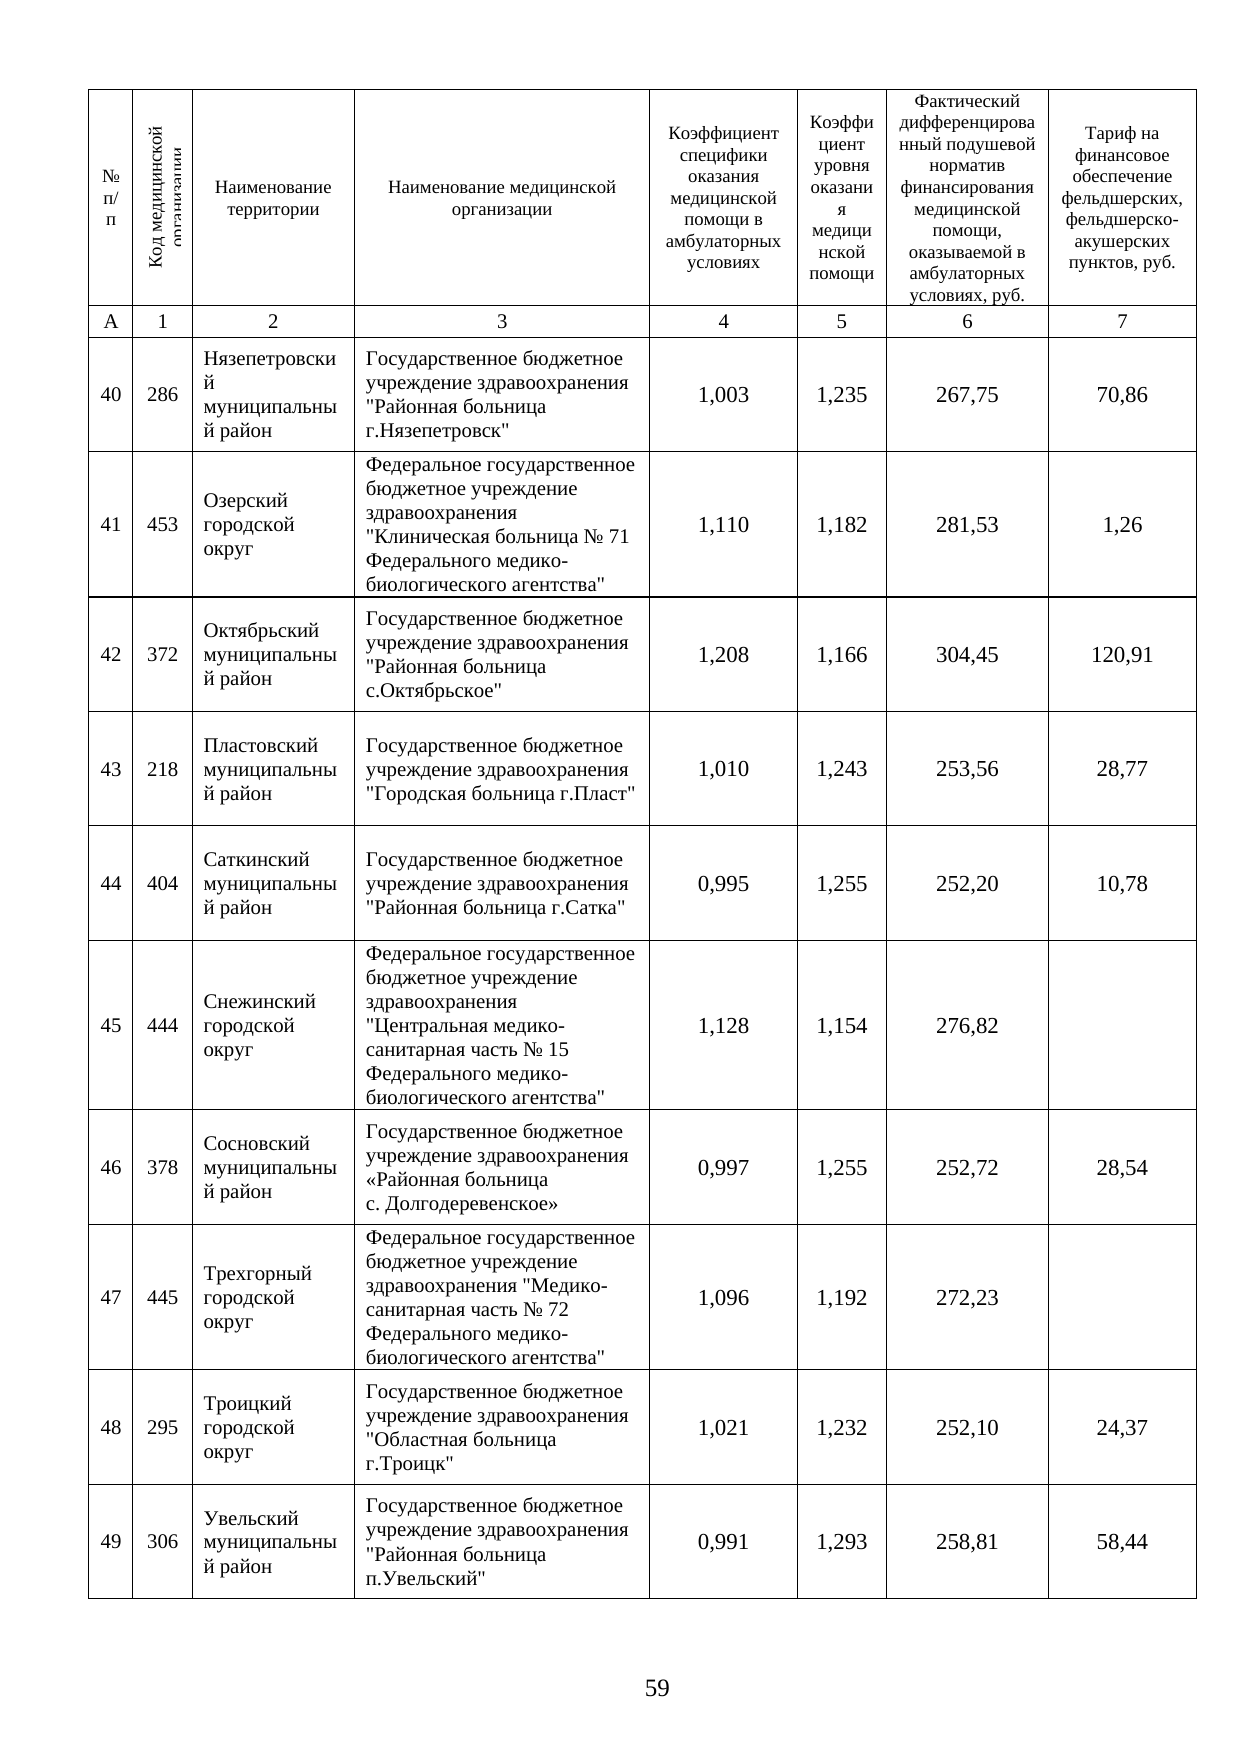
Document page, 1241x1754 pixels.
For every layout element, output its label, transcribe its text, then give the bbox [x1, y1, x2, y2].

table_header Коэффициент уровня оказания медицинской помощи [798, 90, 886, 305]
table_cell 1,003 [650, 338, 797, 451]
table_cell 1,182 [798, 452, 886, 596]
table_cell Снежинский городской округ [193, 941, 354, 1109]
table_cell 0,995 [650, 826, 797, 940]
table_cell 1,096 [650, 1225, 797, 1369]
table_cell 1,166 [798, 598, 886, 711]
table_cell 445 [133, 1225, 192, 1369]
table_cell 295 [133, 1370, 192, 1484]
table_cell Озерский городской округ [193, 452, 354, 596]
table_cell 272,23 [887, 1225, 1048, 1369]
table_cell Октябрьский муниципальный район [193, 598, 354, 711]
table_cell 372 [133, 598, 192, 711]
table_cell 252,10 [887, 1370, 1048, 1484]
table_cell 1,208 [650, 598, 797, 711]
table_cell Государственное бюджетное учреждение здравоохранения "Районная больница п.Увельский" [355, 1485, 649, 1598]
table_cell 7 [1049, 306, 1196, 337]
table_cell 1,154 [798, 941, 886, 1109]
table_cell 3 [355, 306, 649, 337]
table_cell Увельский муниципальный район [193, 1485, 354, 1598]
table_cell Государственное бюджетное учреждение здравоохранения «Районная больница с. Долгодеревенское» [355, 1110, 649, 1224]
table_cell [1049, 941, 1196, 1109]
table_header Наименование территории [193, 90, 354, 305]
table_cell Троицкий городской округ [193, 1370, 354, 1484]
table_cell Государственное бюджетное учреждение здравоохранения "Районная больница г.Нязепетровск" [355, 338, 649, 451]
table_cell 258,81 [887, 1485, 1048, 1598]
table_cell 1,235 [798, 338, 886, 451]
table_cell [1049, 1225, 1196, 1369]
table_cell 276,82 [887, 941, 1048, 1109]
table_cell Федеральное государственное бюджетное учреждение здравоохранения "Центральная медико-санитарная часть № 15 Федерального медико-биологического агентства" [355, 941, 649, 1109]
table_cell 45 [89, 941, 132, 1109]
table_header Наименование медицинской организации [355, 90, 649, 305]
table_cell 1,243 [798, 712, 886, 825]
table_cell 453 [133, 452, 192, 596]
table_cell 1,128 [650, 941, 797, 1109]
table_cell 41 [89, 452, 132, 596]
table_cell 28,54 [1049, 1110, 1196, 1224]
table_cell 281,53 [887, 452, 1048, 596]
table_cell 2 [193, 306, 354, 337]
table_cell 6 [887, 306, 1048, 337]
table_cell 444 [133, 941, 192, 1109]
table_cell Саткинский муниципальный район [193, 826, 354, 940]
table_cell 120,91 [1049, 598, 1196, 711]
table_cell 267,75 [887, 338, 1048, 451]
table_cell 43 [89, 712, 132, 825]
table_cell 1 [133, 306, 192, 337]
table_cell 40 [89, 338, 132, 451]
table_cell 44 [89, 826, 132, 940]
table_cell 1,255 [798, 1110, 886, 1224]
table_cell 47 [89, 1225, 132, 1369]
table_header Коэффициент специфики оказания медицинской помощи в амбулаторных условиях [650, 90, 797, 305]
table_cell 5 [798, 306, 886, 337]
table_cell 1,26 [1049, 452, 1196, 596]
table_cell Пластовский муниципальный район [193, 712, 354, 825]
table_header Фактический дифференцированный подушевой норматив финансирования медицинской помощи, оказываемой в амбулаторных условиях, руб. [887, 90, 1048, 305]
table_cell Государственное бюджетное учреждение здравоохранения "Городская больница г.Пласт" [355, 712, 649, 825]
table_cell 4 [650, 306, 797, 337]
table_cell 1,021 [650, 1370, 797, 1484]
table_cell 70,86 [1049, 338, 1196, 451]
table_header Код медицинской организации [133, 90, 192, 305]
table_cell Государственное бюджетное учреждение здравоохранения "Районная больница г.Сатка" [355, 826, 649, 940]
table_header Тариф на финансовое обеспечение фельдшерских, фельдшерско-акушерских пунктов, руб. [1049, 90, 1196, 305]
table_cell Государственное бюджетное учреждение здравоохранения "Областная больница г.Троицк" [355, 1370, 649, 1484]
table_header № п/п [89, 90, 132, 305]
table_cell 48 [89, 1370, 132, 1484]
table_cell 58,44 [1049, 1485, 1196, 1598]
table_cell Федеральное государственное бюджетное учреждение здравоохранения "Клиническая больница № 71 Федерального медико-биологического агентства" [355, 452, 649, 596]
table_cell 42 [89, 598, 132, 711]
table_cell 0,997 [650, 1110, 797, 1224]
table_cell 304,45 [887, 598, 1048, 711]
table_cell 252,72 [887, 1110, 1048, 1224]
table_cell 286 [133, 338, 192, 451]
table_cell 46 [89, 1110, 132, 1224]
table_cell Федеральное государственное бюджетное учреждение здравоохранения "Медико-санитарная часть № 72 Федерального медико-биологического агентства" [355, 1225, 649, 1369]
table_cell Трехгорный городской округ [193, 1225, 354, 1369]
table_cell 28,77 [1049, 712, 1196, 825]
table_cell 253,56 [887, 712, 1048, 825]
table_cell 1,232 [798, 1370, 886, 1484]
table_cell 10,78 [1049, 826, 1196, 940]
table_cell 49 [89, 1485, 132, 1598]
table_cell Государственное бюджетное учреждение здравоохранения "Районная больница с.Октябрьское" [355, 598, 649, 711]
table_cell А [89, 306, 132, 337]
table_cell Нязепетровский муниципальный район [193, 338, 354, 451]
table_cell Сосновский муниципальный район [193, 1110, 354, 1224]
table_cell 24,37 [1049, 1370, 1196, 1484]
table_cell 1,293 [798, 1485, 886, 1598]
table_cell 1,010 [650, 712, 797, 825]
table_cell 1,192 [798, 1225, 886, 1369]
table_cell 1,110 [650, 452, 797, 596]
table_cell 378 [133, 1110, 192, 1224]
table_cell 0,991 [650, 1485, 797, 1598]
table_cell 218 [133, 712, 192, 825]
table_cell 1,255 [798, 826, 886, 940]
table_cell 404 [133, 826, 192, 940]
table_cell 252,20 [887, 826, 1048, 940]
table_cell 306 [133, 1485, 192, 1598]
